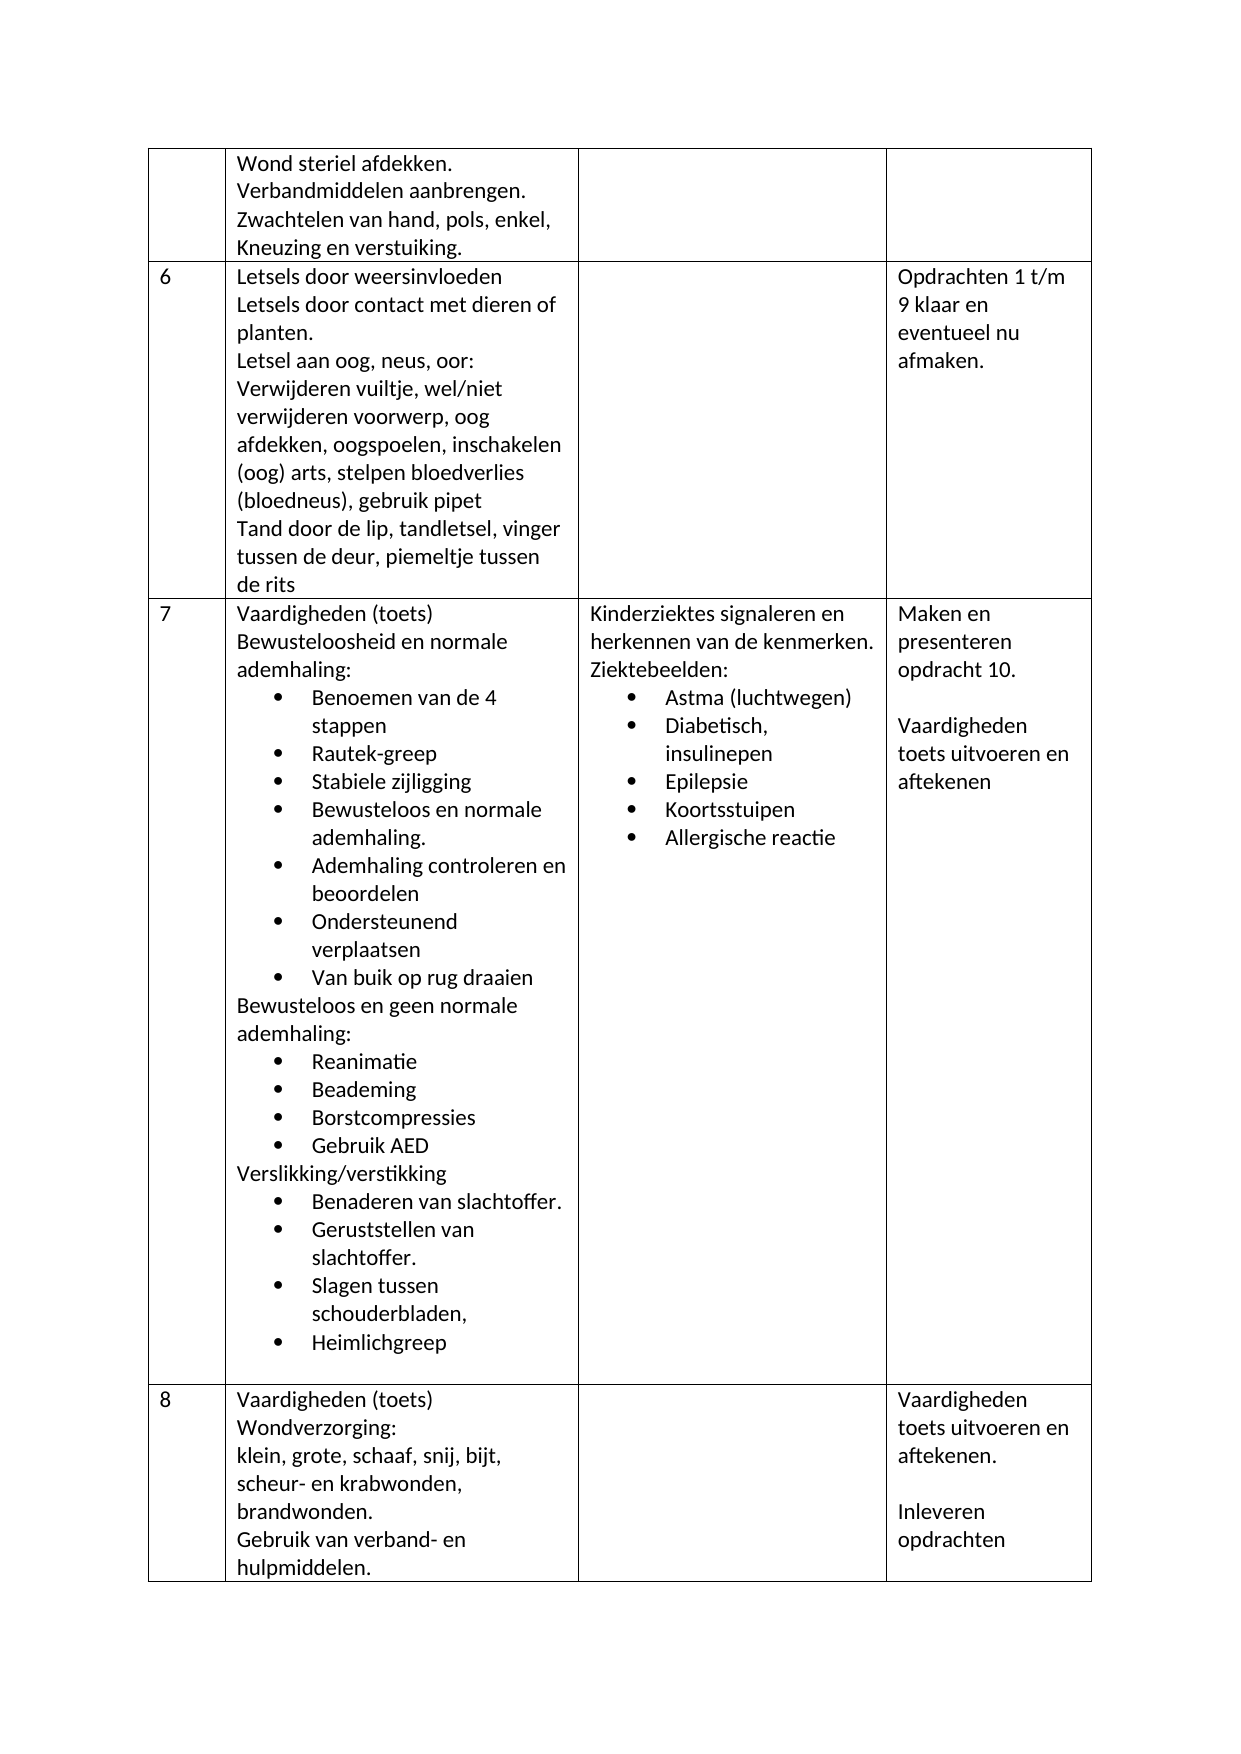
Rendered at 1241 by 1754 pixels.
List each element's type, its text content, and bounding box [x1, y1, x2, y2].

table_cell [579, 1385, 886, 1581]
table_cell Maken en presenteren opdracht 10. Vaardigheden toets uitvoeren en aftekenen [887, 599, 1091, 1384]
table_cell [226, 1385, 578, 1581]
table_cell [226, 149, 578, 261]
table_cell Letsels door weersinvloeden Letsels door contact met dieren of planten. Letsel aan oog, neus, oor: Verwijderen vuiltje, wel/niet verwijderen voorwerp, oog afdekken, oogspoelen, inschakelen (oog) arts, stelpen bloedverlies (bloedneus), gebruik pipet Tand door de lip, tandletsel, vinger tussen de deur, piemeltje tussen de rits [226, 262, 578, 598]
table_cell Vaardigheden (toets) Bewusteloosheid en normale ademhaling: Benoemen van de 4 stappen Rautek-greep Stabiele zijligging Bewusteloos en normale ademhaling. Ademhaling controleren en beoordelen Ondersteunend verplaatsen Van buik op rug draaien Bewusteloos en geen normale ademhaling: Reanimatie Beademing Borstcompressies Gebruik AED Verslikking/verstikking Benaderen van slachtoffer. Geruststellen van slachtoffer. Slagen tussen schouderbladen, Heimlichgreep [226, 599, 578, 1384]
table_cell Opdrachten 1 t/m 9 klaar en eventueel nu afmaken. [887, 262, 1091, 598]
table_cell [579, 149, 886, 261]
table_cell Kinderziektes signaleren en herkennen van de kenmerken. Ziektebeelden: Astma (luchtwegen) Diabetisch, insulinepen Epilepsie Koortsstuipen Allergische reactie [579, 599, 886, 1384]
table_cell 7 [149, 599, 225, 1384]
table_cell 8 [149, 1385, 225, 1581]
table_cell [887, 1385, 1091, 1581]
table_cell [887, 149, 1091, 261]
table_cell [579, 262, 886, 598]
table_cell 6 [149, 262, 225, 598]
table_cell 5 [149, 149, 225, 261]
